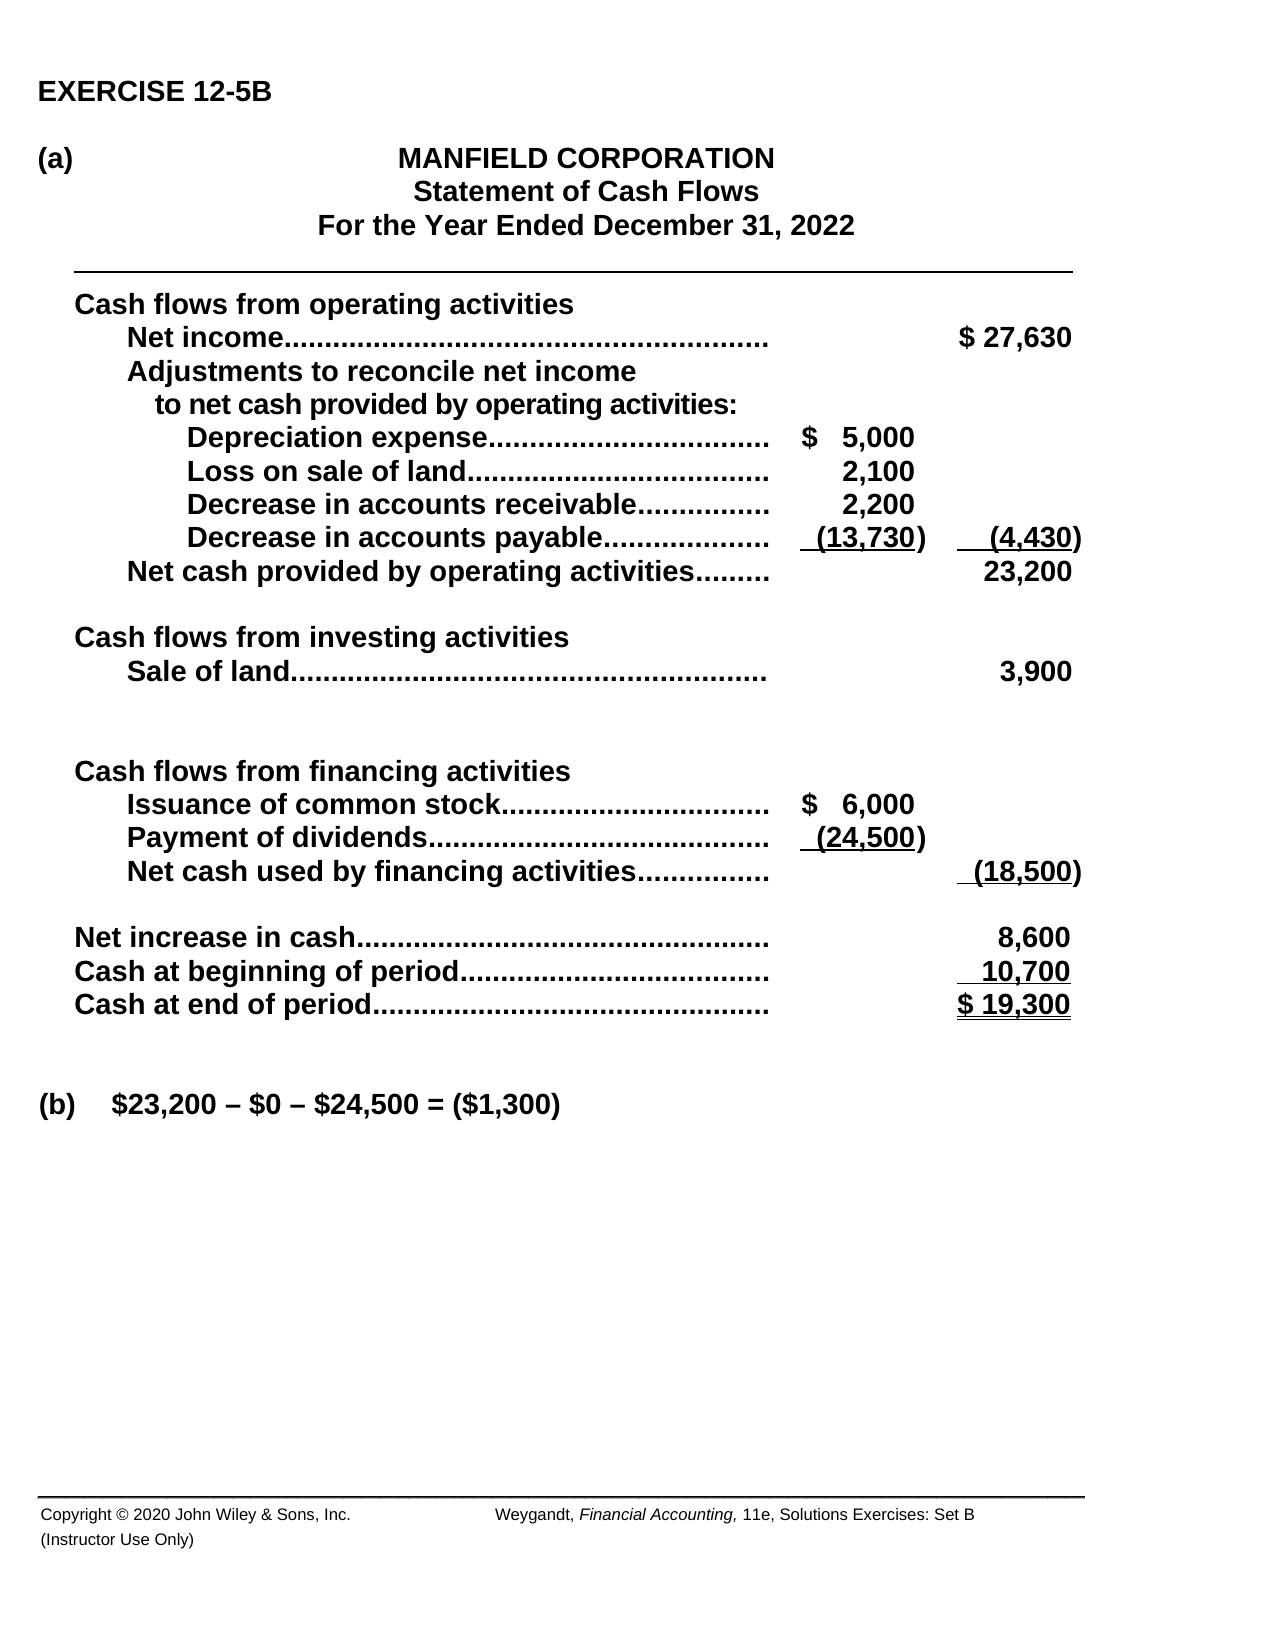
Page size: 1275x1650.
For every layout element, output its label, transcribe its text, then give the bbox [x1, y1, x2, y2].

text Decrease in accounts receivable 2,200 [74, 488, 1087, 521]
text Adjustments to reconcile net income [74, 354, 1087, 388]
text Net increase in cash 8,600 ) [74, 921, 1087, 954]
text EXERCISE 12-5B [37, 75, 1087, 108]
text Issuance of common stock $ 6,000 [74, 788, 1087, 821]
text Net cash used by financing activities (18,500) [74, 854, 1087, 888]
text to net cash provided by operating activities: [74, 388, 1087, 421]
text Cash at end of period $ 19,300 [74, 988, 1087, 1021]
text (b) $23,200 – $0 – $24,500 = ($1,300) [38, 1088, 1087, 1121]
text Net cash provided by operating activities 23,200 [74, 554, 1087, 588]
text Payment of dividends (24,500 ) [74, 821, 1087, 854]
text Sale of land 3,900 [74, 654, 1087, 721]
text Depreciation expense $ 5,000 ) [74, 421, 1087, 454]
text Cash flows from operating activities [74, 288, 1087, 321]
text Decrease in accounts payable (13,730 ) (4,430) [74, 521, 1087, 554]
text Net income $ 27,630) [74, 321, 1087, 354]
text Statement of Cash Flows [37, 175, 1087, 208]
text For the Year Ended December 31, 2022 [37, 208, 1087, 242]
text Cash flows from financing activities [74, 754, 1087, 788]
text Cash flows from investing activities [74, 621, 1087, 654]
text Loss on sale of land 2,100 [74, 454, 1087, 488]
text (a) MANFIELD CORPORATION [37, 142, 1087, 175]
text Cash at beginning of period 10,700 ) [74, 954, 1087, 988]
